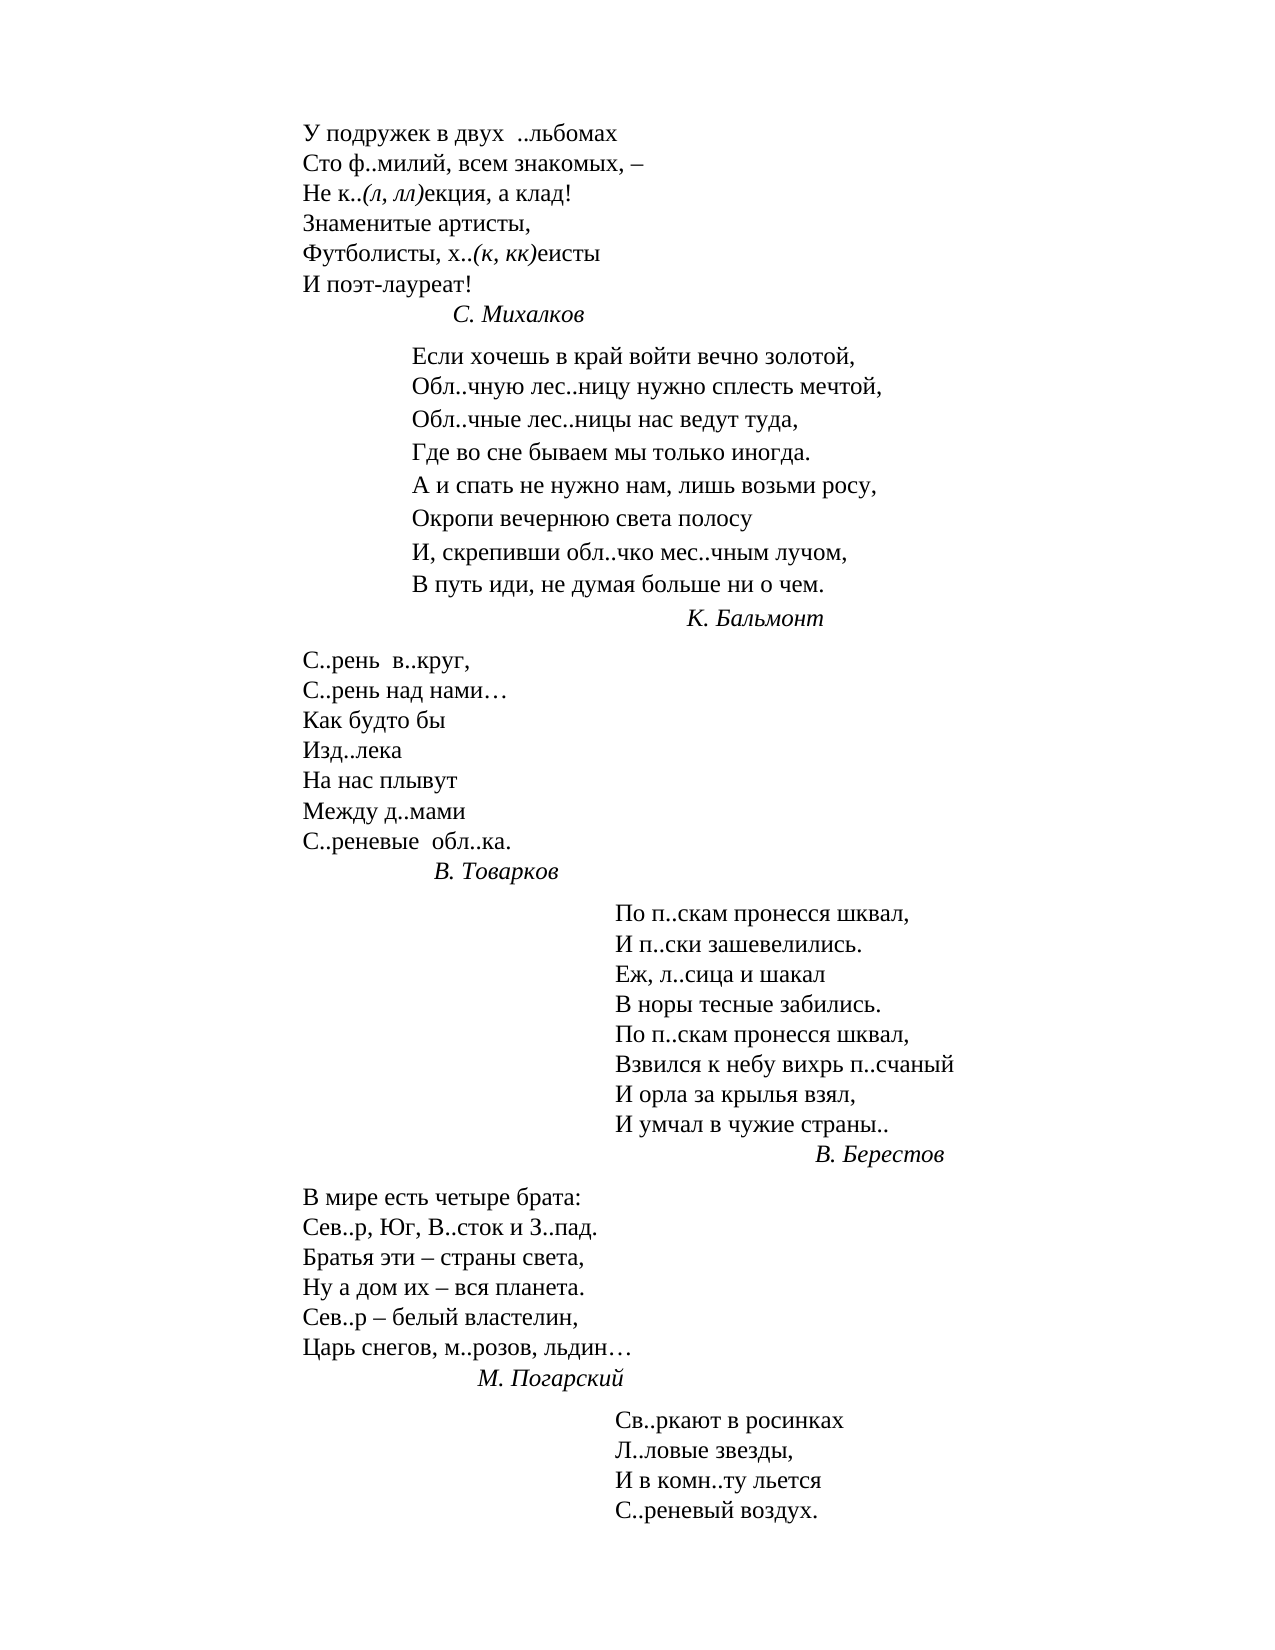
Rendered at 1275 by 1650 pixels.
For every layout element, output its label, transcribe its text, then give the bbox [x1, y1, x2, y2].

text Не к..(л, лл)екция, а клад! [177, 178, 1186, 207]
text В путь иди, не думая больше ни о чем. [177, 569, 1186, 598]
text На нас плывут [177, 766, 1186, 794]
text Братья эти – страны света, [177, 1242, 1186, 1271]
text И орла за крылья взял, [177, 1079, 1186, 1108]
text Сев..р – белый властелин, [177, 1302, 1186, 1331]
text В. Товарков [177, 856, 1186, 885]
text С..рень над нами… [177, 675, 1186, 704]
text И поэт-лауреат! [177, 269, 1186, 297]
text И п..ски зашевелились. [177, 929, 1186, 957]
text По п..скам пронесся шквал, [177, 898, 1186, 927]
text Окропи вечернюю света полосу [177, 503, 1186, 532]
text Знаменитые артисты, [177, 208, 1186, 237]
text Между д..мами [177, 796, 1186, 824]
text К. Бальмонт [177, 603, 1186, 631]
text Еж, л..сица и шакал [177, 959, 1186, 987]
text Царь снегов, м..розов, льдин… [177, 1332, 1186, 1361]
text И умчал в чужие страны.. [177, 1109, 1186, 1138]
text Взвился к небу вихрь п..счаный [177, 1049, 1186, 1078]
text И, скрепивши обл..чко мес..чным лучом, [177, 537, 1186, 565]
text Где во сне бываем мы только иногда. [177, 437, 1186, 466]
text М. Погарский [177, 1363, 1186, 1391]
text Ну а дом их – вся планета. [177, 1272, 1186, 1301]
text С..реневый воздух. [177, 1496, 1186, 1524]
text Сев..р, Юг, В..сток и З..пад. [177, 1212, 1186, 1241]
text Обл..чные лес..ницы нас ведут туда, [177, 404, 1186, 433]
text С..реневые обл..ка. [177, 826, 1186, 854]
text С. Михалков [177, 299, 1186, 327]
text А и спать не нужно нам, лишь возьми росу, [177, 471, 1186, 499]
text Обл..чную лес..ницу нужно сплесть мечтой, [177, 371, 1186, 400]
text В. Берестов [177, 1139, 1186, 1168]
text Как будто бы [177, 705, 1186, 734]
text Футболисты, х..(к, кк)еисты [177, 238, 1186, 267]
text Св..ркают в росинках [177, 1405, 1186, 1434]
text И в комн..ту льется [177, 1465, 1186, 1494]
text В мире есть четыре брата: [177, 1182, 1186, 1211]
text У подружек в двух ..льбомах [177, 118, 1186, 147]
text С..рень в..круг, [177, 645, 1186, 674]
text В норы тесные забились. [177, 989, 1186, 1018]
text Сто ф..милий, всем знакомых, – [177, 148, 1186, 177]
text Изд..лека [177, 736, 1186, 764]
text Л..ловые звезды, [177, 1435, 1186, 1464]
text По п..скам пронесся шквал, [177, 1019, 1186, 1048]
text Если хочешь в край войти вечно золотой, [177, 341, 1186, 370]
